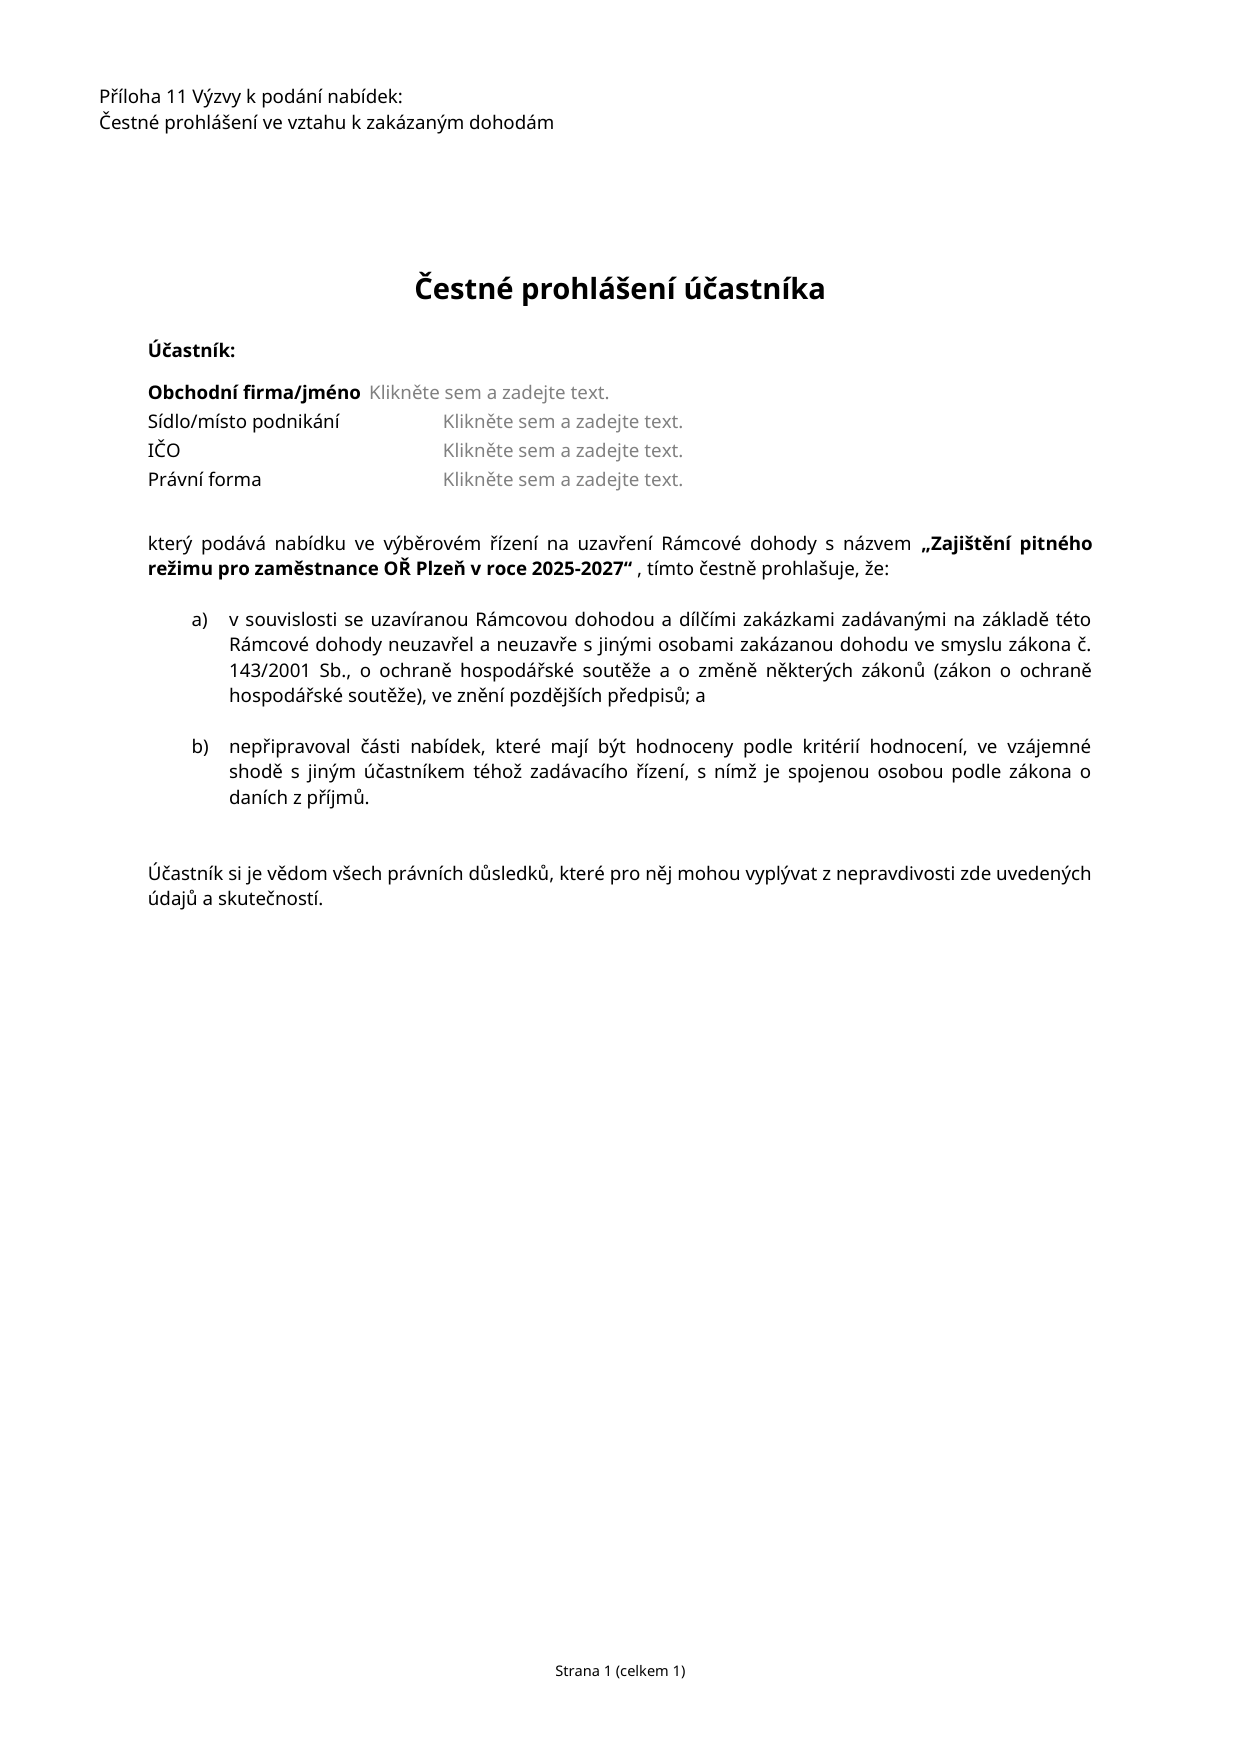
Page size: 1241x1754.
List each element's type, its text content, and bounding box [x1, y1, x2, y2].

text Účastník: [148, 333, 1093, 364]
text Sídlo/místo podnikání [148, 405, 1093, 434]
list v souvislosti se uzavíranou Rámcovou dohodou a dílčími zakázkami zadávanými na základě této Rámcové dohody neuzavřel a neuzavře s jinými osobami zakázanou dohodu ve smyslu zákona č. 143/2001 Sb., o ochraně hospodářské soutěže a o změně některých zákonů (zákon o ochraně hospodářské soutěže), ve znění pozdějších předpisů; a [191, 606, 1093, 708]
list nepřipravoval části nabídek, které mají být hodnoceny podle kritérií hodnocení, ve vzájemné shodě s jiným účastníkem téhož zadávacího řízení, s nímž je spojenou osobou podle zákona o daních z příjmů. [191, 733, 1093, 810]
text Právní forma [148, 463, 1093, 492]
text Účastník si je vědom všech právních důsledků, které pro něj mohou vyplývat z nepravdivosti zde uvedených údajů a skutečností. [148, 860, 1093, 911]
title Čestné prohlášení účastníka [148, 268, 1093, 308]
text Obchodní firma/jméno [148, 376, 1093, 405]
text který podává nabídku ve výběrovém řízení na uzavření Rámcové dohody s názvem „“ , tímto čestně prohlašuje, že: [148, 530, 1093, 581]
text IČO [148, 434, 1093, 463]
